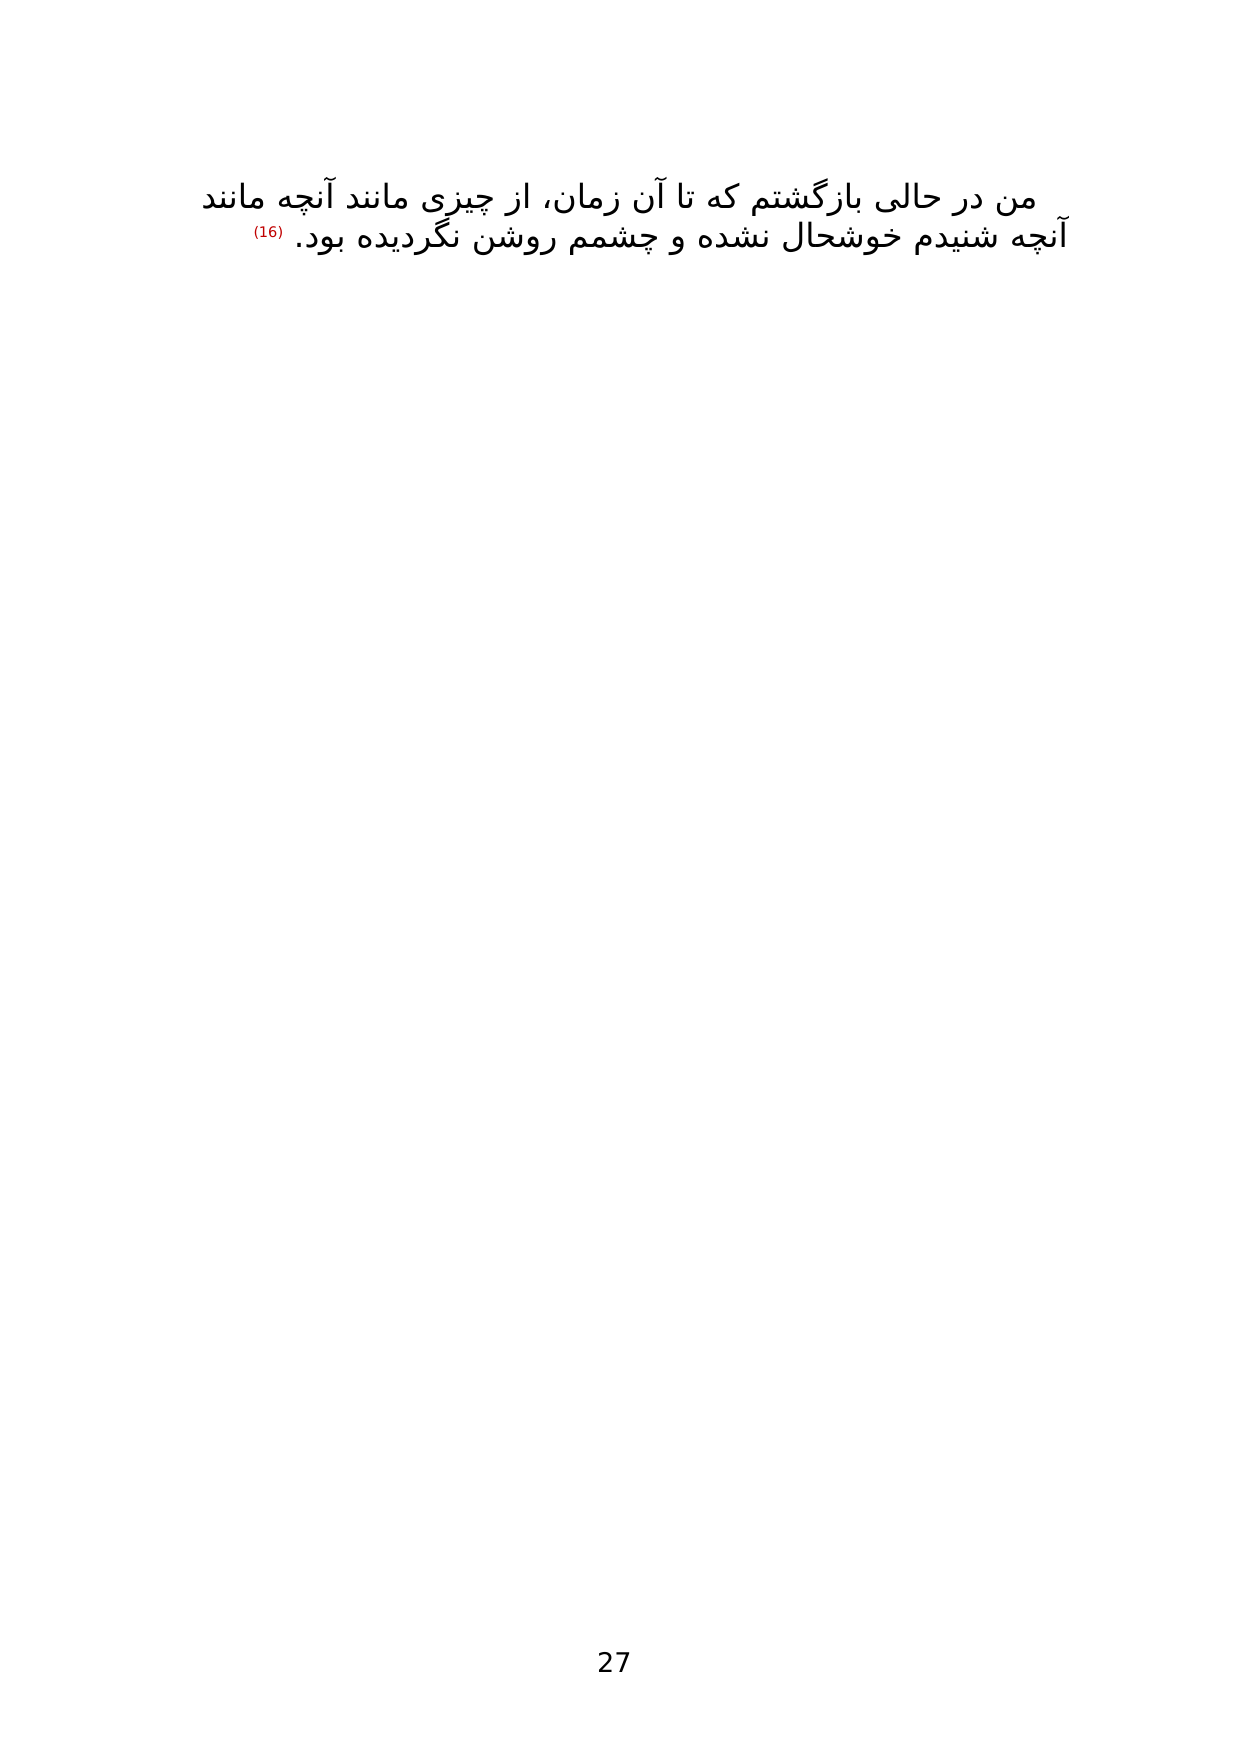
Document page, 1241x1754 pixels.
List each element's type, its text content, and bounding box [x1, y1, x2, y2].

text من در حالى بازگشتم كه تا آن زمان، از چيزى مانند آنچه مانند آنچه شنيدم خوشحال نشده و چشمم روشن نگرديده بود. (16) [159, 177, 1069, 255]
